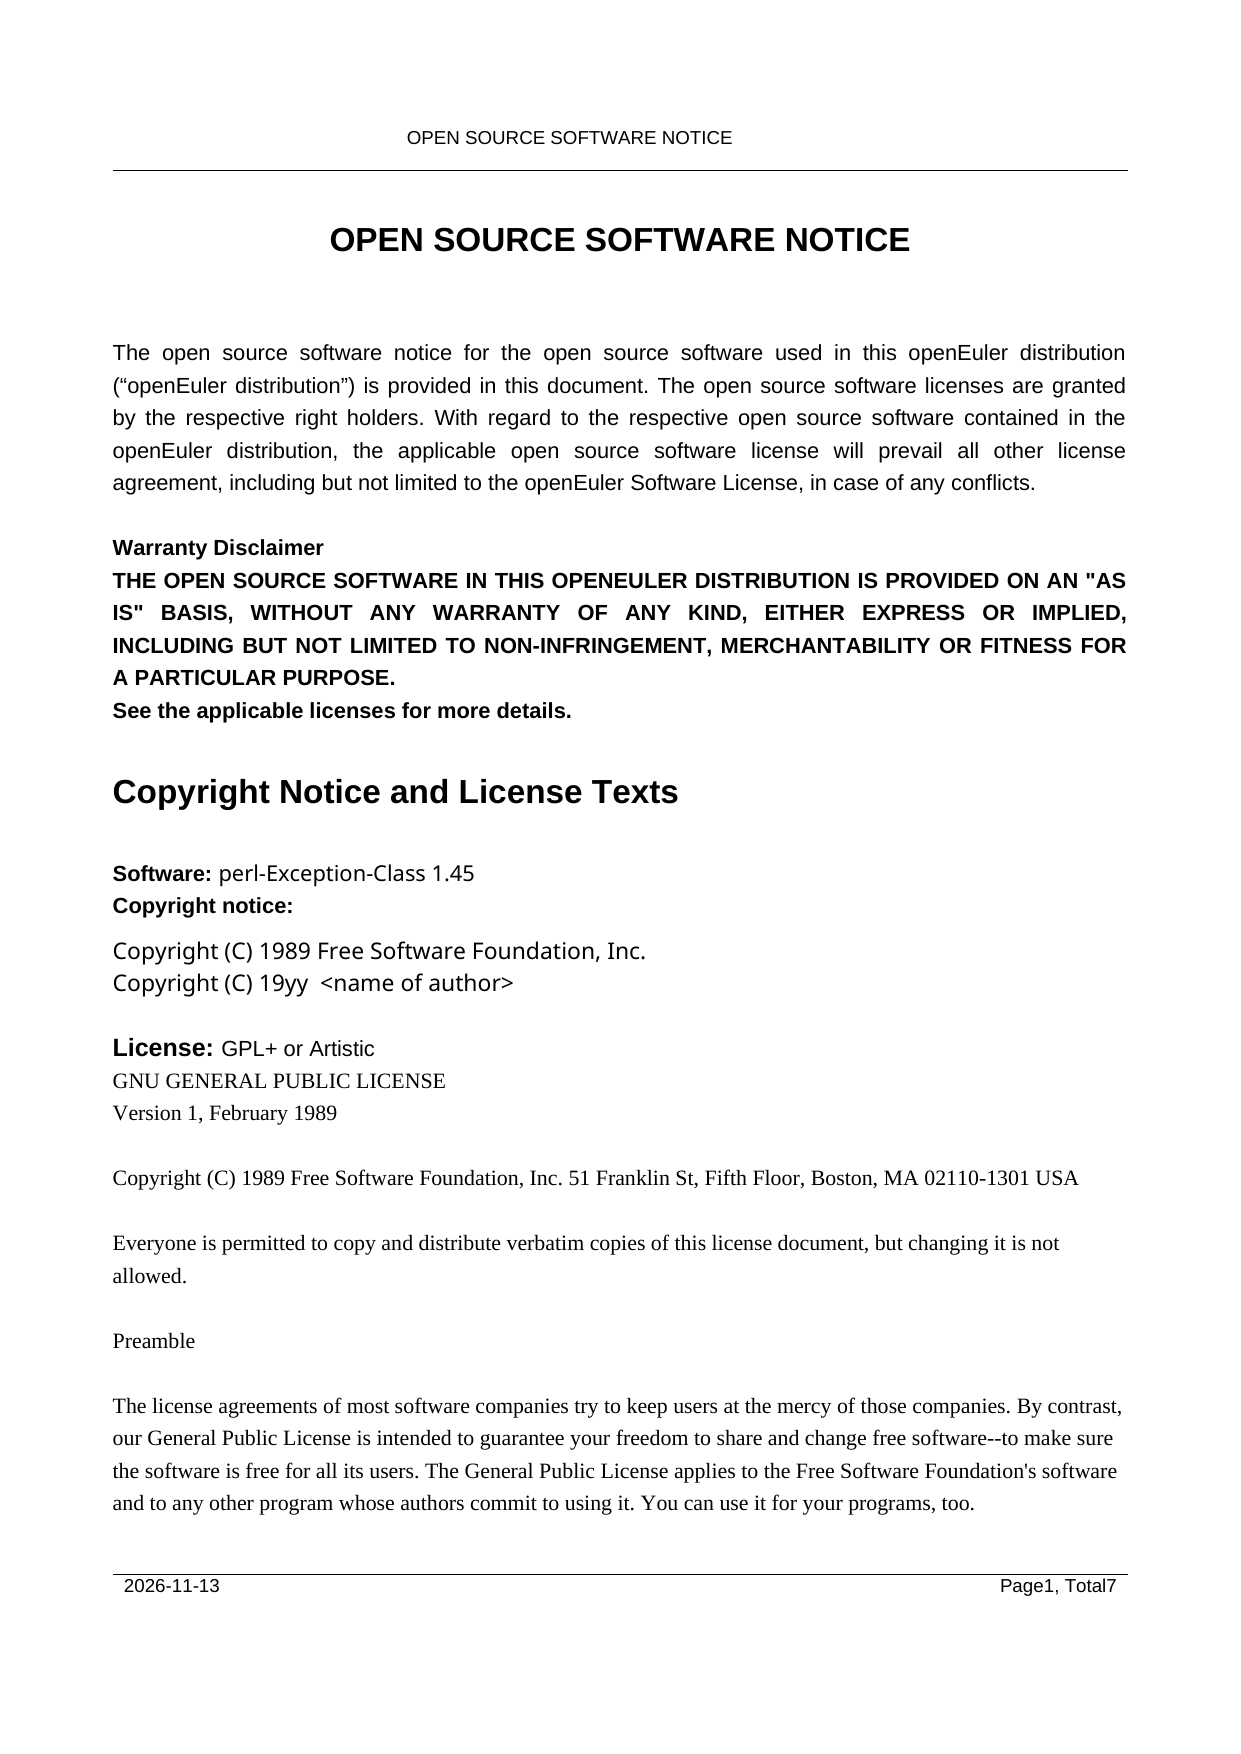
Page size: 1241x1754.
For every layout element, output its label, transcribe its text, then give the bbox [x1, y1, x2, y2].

text License: GPL+ or Artistic [112, 1031, 1128, 1064]
text OPEN SOURCE SOFTWARE NOTICE [112, 206, 1128, 271]
text Copyright notice: [112, 889, 1128, 921]
text The open source software notice for the open source software used in this openEuler distribution (“openEuler distribution”) is provided in this document. The open source software licenses are granted by the respective right holders. With regard to the respective open source software contained in the openEuler distribution, the applicable open source software license will prevail all other license agreement, including but not limited to the openEuler Software License, in case of any conflicts. [112, 336, 1128, 499]
title Software: perl-Exception-Class 1.45 [112, 856, 1128, 889]
text THE OPEN SOURCE SOFTWARE IN THIS OPENEULER DISTRIBUTION IS PROVIDED ON AN "AS IS" BASIS, WITHOUT ANY WARRANTY OF ANY KIND, EITHER EXPRESS OR IMPLIED, INCLUDING BUT NOT LIMITED TO NON-INFRINGEMENT, MERCHANTABILITY OR FITNESS FOR A PARTICULAR PURPOSE. See the applicable licenses for more details. [112, 564, 1128, 726]
text Copyright Notice and License Texts [112, 759, 1128, 824]
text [112, 1064, 1128, 1519]
text Copyright (C) 1989 Free Software Foundation, Inc. Copyright (C) 19yy <name of author> [112, 934, 1128, 1031]
text Warranty Disclaimer [112, 531, 1128, 564]
